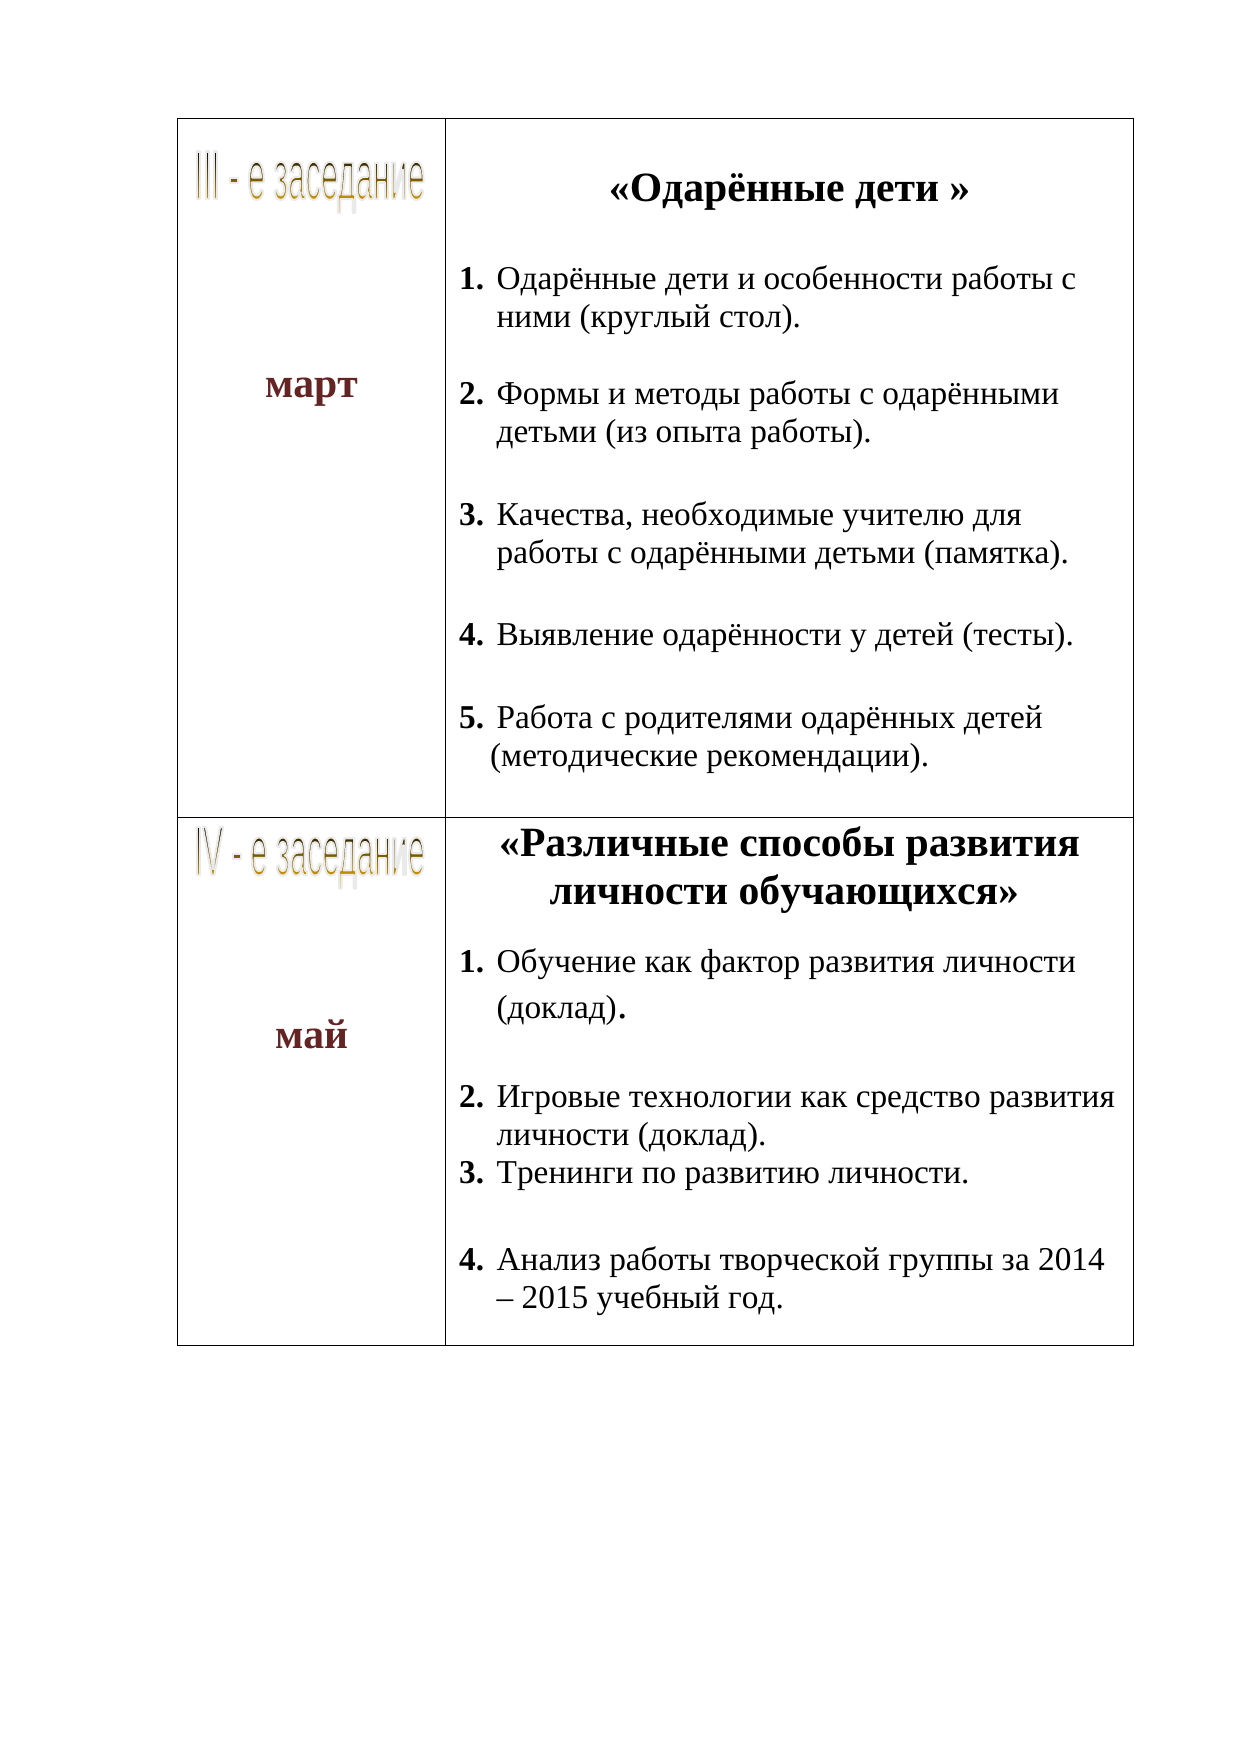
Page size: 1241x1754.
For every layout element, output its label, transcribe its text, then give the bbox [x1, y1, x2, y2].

table_cell март [178, 119, 445, 817]
table_cell май [178, 818, 445, 1344]
table_cell «Одарённые дети » Одарённые дети и особенности работы с ними (круглый стол). Формы и методы работы с одарёнными детьми (из опыта работы). Качества, необходимые учителю для работы с одарёнными детьми (памятка). Выявление одарённости у детей (тесты). Работа с родителями одарённых детей (методические рекомендации). [446, 119, 1133, 817]
table_cell «Различные способы развития личности обучающихся» Обучение как фактор развития личности (доклад). Игровые технологии как средство развития личности (доклад). Тренинги по развитию личности. Анализ работы творческой группы за 2014 – 2015 учебный год. [446, 818, 1133, 1344]
